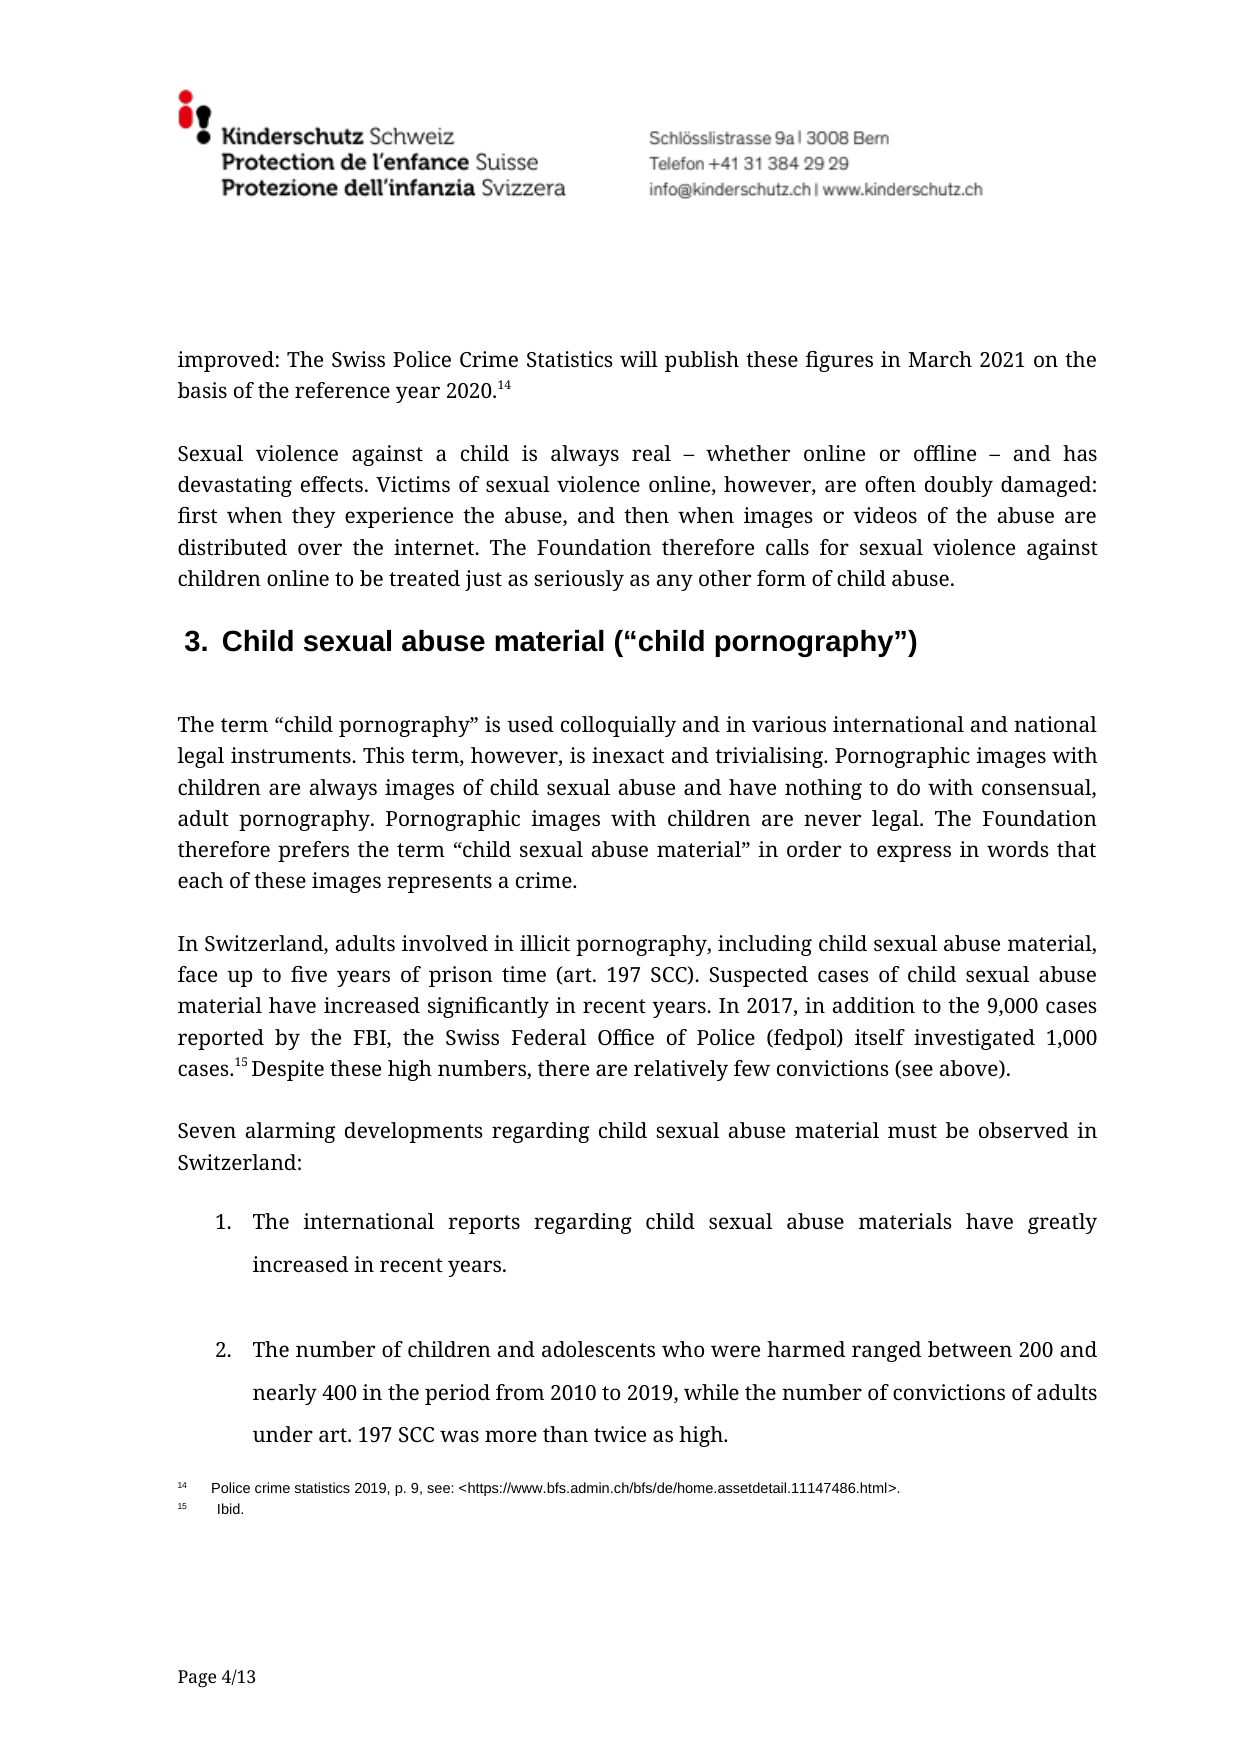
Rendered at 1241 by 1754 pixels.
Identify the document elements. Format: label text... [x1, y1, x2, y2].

text In Switzerland, adults involved in illicit pornography, including child sexual abuse material, face up to five years of prison time (art. 197 SCC). Suspected cases of child sexual abuse material have increased significantly in recent years. In 2017, in addition to the 9,000 cases reported by the FBI, the Swiss Federal Office of Police (fedpol) itself investigated 1,000 cases. Despite these high numbers, there are relatively few convictions (see above). [177, 926, 1098, 1082]
text In addition, today no nationwide data are available that contain information on cyber-crime. The Swiss Police Crime Statistics can therefore not provide any information on this. Since latest the identification and recording of crimes that contained a “cyber”-offence is improved: The Swiss Police Crime Statistics will publish these figures in March 2021 on the basis of the reference year 2020. [177, 343, 1098, 405]
text The term “child pornography” is used colloquially and in various international and national legal instruments. This term, however, is inexact and trivialising. Pornographic images with children are always images of child sexual abuse and have nothing to do with consensual, adult pornography. Pornographic images with children are never legal. The Foundation therefore prefers the term “child sexual abuse material” in order to express in words that each of these images represents a crime. [177, 707, 1098, 895]
text Sexual violence against a child is always real – whether online or offline – and has devastating effects. Victims of sexual violence online, however, are often doubly damaged: first when they experience the abuse, and then when images or videos of the abuse are distributed over the internet. The Foundation therefore calls for sexual violence against children online to be treated just as seriously as any other form of child abuse. [177, 436, 1098, 593]
list The international reports regarding child sexual abuse materials have greatly increased in recent years. [215, 1207, 1098, 1278]
list The number of children and adolescents who were harmed ranged between 200 and nearly 400 in the period from 2010 to 2019, while the number of convictions of adults under art. 197 SCC was more than twice as high. [215, 1335, 1098, 1449]
list Child sexual abuse material (“child pornography”) [184, 624, 1098, 657]
text Seven alarming developments regarding child sexual abuse material must be observed in Switzerland: [177, 1114, 1098, 1176]
